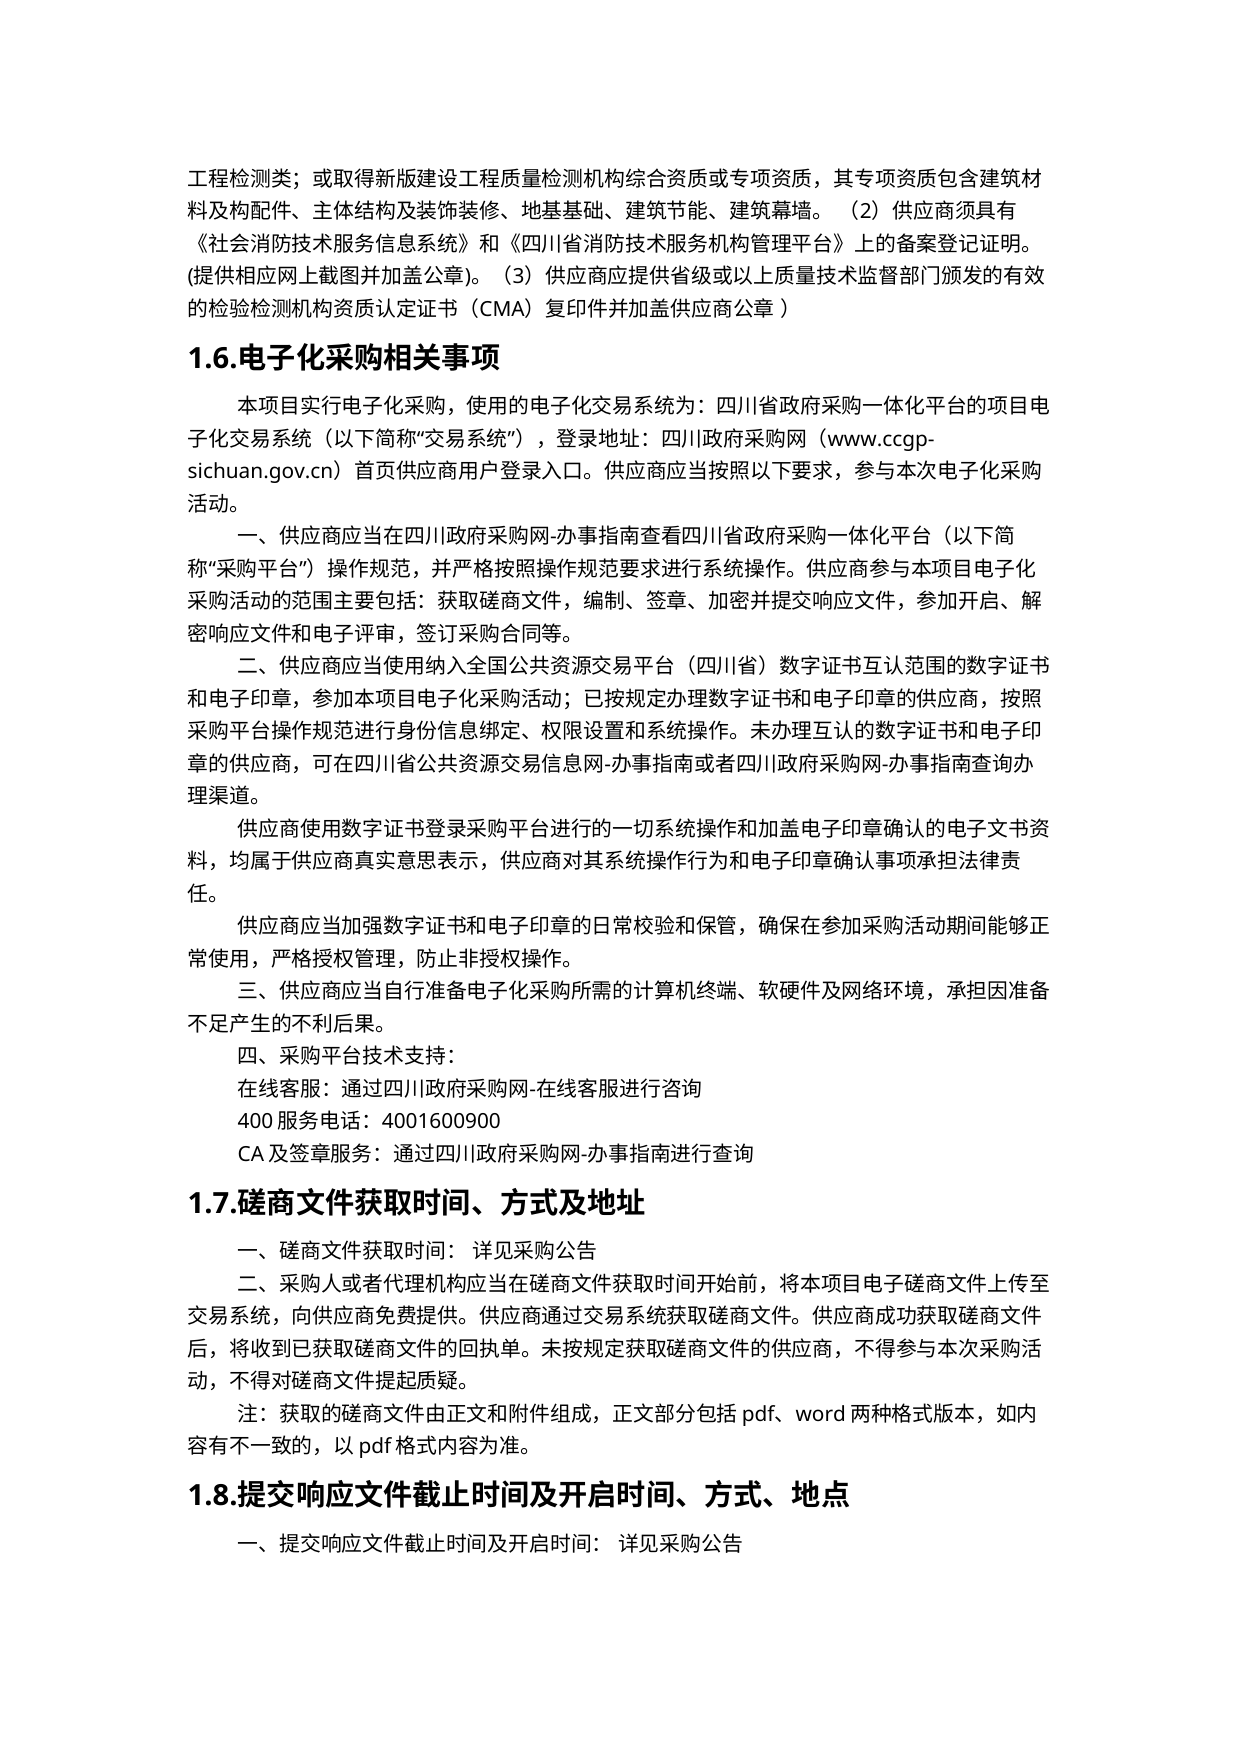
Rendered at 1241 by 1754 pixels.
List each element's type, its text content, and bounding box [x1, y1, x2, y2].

text 四、采购平台技术支持： [187, 1039, 1053, 1072]
text 供应商应当加强数字证书和电子印章的日常校验和保管，确保在参加采购活动期间能够正常使用，严格授权管理，防止非授权操作。 [187, 909, 1053, 974]
text 三、供应商应当自行准备电子化采购所需的计算机终端、软硬件及网络环境，承担因准备不足产生的不利后果。 [187, 974, 1053, 1039]
text 400服务电话：4001600900 [187, 1104, 1053, 1137]
text 注：获取的磋商文件由正文和附件组成，正文部分包括pdf、word两种格式版本，如内容有不一致的，以pdf格式内容为准。 [187, 1397, 1053, 1462]
text 一、磋商文件获取时间： 详见采购公告 [187, 1234, 1053, 1267]
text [187, 162, 1053, 324]
text CA及签章服务：通过四川政府采购网-办事指南进行查询 [187, 1137, 1053, 1169]
text 一、提交响应文件截止时间及开启时间： 详见采购公告 [187, 1527, 1053, 1559]
text 二、供应商应当使用纳入全国公共资源交易平台（四川省）数字证书互认范围的数字证书和电子印章，参加本项目电子化采购活动；已按规定办理数字证书和电子印章的供应商，按照采购平台操作规范进行身份信息绑定、权限设置和系统操作。未办理互认的数字证书和电子印章的供应商，可在四川省公共资源交易信息网-办事指南或者四川政府采购网-办事指南查询办理渠道。 [187, 649, 1053, 812]
text 1.7.磋商文件获取时间、方式及地址 [187, 1169, 1053, 1234]
text 本项目实行电子化采购，使用的电子化交易系统为：四川省政府采购一体化平台的项目电子化交易系统（以下简称“交易系统”），登录地址：四川政府采购网（www.ccgp-sichuan.gov.cn）首页供应商用户登录入口。供应商应当按照以下要求，参与本次电子化采购活动。 [187, 389, 1053, 519]
text 供应商使用数字证书登录采购平台进行的一切系统操作和加盖电子印章确认的电子文书资料，均属于供应商真实意思表示，供应商对其系统操作行为和电子印章确认事项承担法律责任。 [187, 812, 1053, 909]
text 在线客服：通过四川政府采购网-在线客服进行咨询 [187, 1072, 1053, 1104]
text 二、采购人或者代理机构应当在磋商文件获取时间开始前，将本项目电子磋商文件上传至交易系统，向供应商免费提供。供应商通过交易系统获取磋商文件。供应商成功获取磋商文件后，将收到已获取磋商文件的回执单。未按规定获取磋商文件的供应商，不得参与本次采购活动，不得对磋商文件提起质疑。 [187, 1267, 1053, 1397]
text 一、供应商应当在四川政府采购网-办事指南查看四川省政府采购一体化平台（以下简称“采购平台”）操作规范，并严格按照操作规范要求进行系统操作。供应商参与本项目电子化采购活动的范围主要包括：获取磋商文件，编制、签章、加密并提交响应文件，参加开启、解密响应文件和电子评审，签订采购合同等。 [187, 519, 1053, 649]
text 1.6.电子化采购相关事项 [187, 324, 1053, 389]
text 1.8.提交响应文件截止时间及开启时间、方式、地点 [187, 1462, 1053, 1527]
